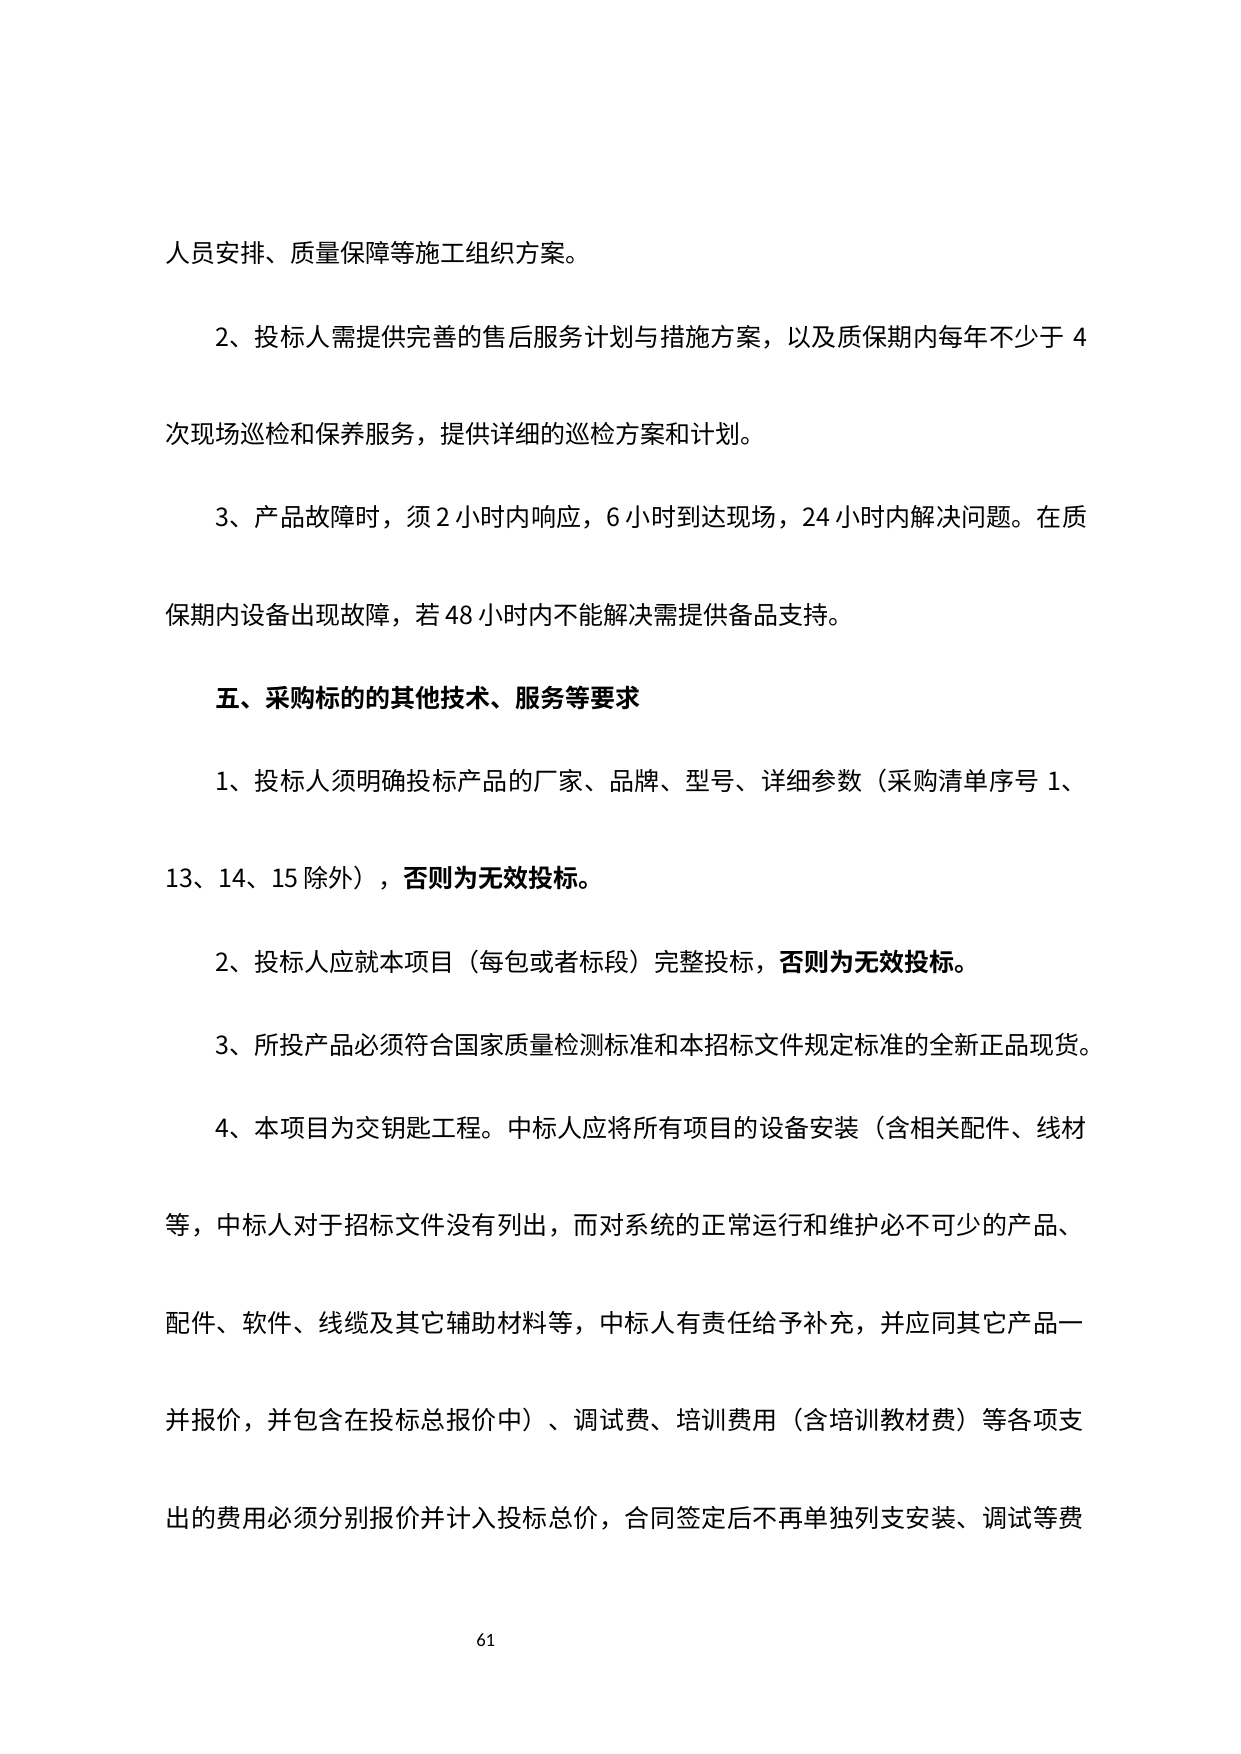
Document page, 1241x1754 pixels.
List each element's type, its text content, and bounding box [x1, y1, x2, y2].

text 3、所投产品必须符合国家质量检测标准和本招标文件规定标准的全新正品现货。 [165, 1011, 1087, 1076]
text 2、投标人需提供完善的售后服务计划与措施方案，以及质保期内每年不少于 4次现场巡检和保养服务，提供详细的巡检方案和计划。 [165, 303, 1087, 465]
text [165, 1094, 1087, 1549]
text 五、采购标的的其他技术、服务等要求 [165, 664, 1087, 729]
text 2、投标人应就本项目（每包或者标段）完整投标，否则为无效投标。 [165, 928, 1087, 993]
text 3、产品故障时，须2小时内响应，6小时到达现场，24小时内解决问题。在质保期内设备出现故障，若48小时内不能解决需提供备品支持。 [165, 483, 1087, 646]
text 1、投标人须明确投标产品的厂家、品牌、型号、详细参数（采购清单序号1、13、14、15除外），否则为无效投标。 [165, 747, 1087, 909]
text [165, 219, 1087, 284]
